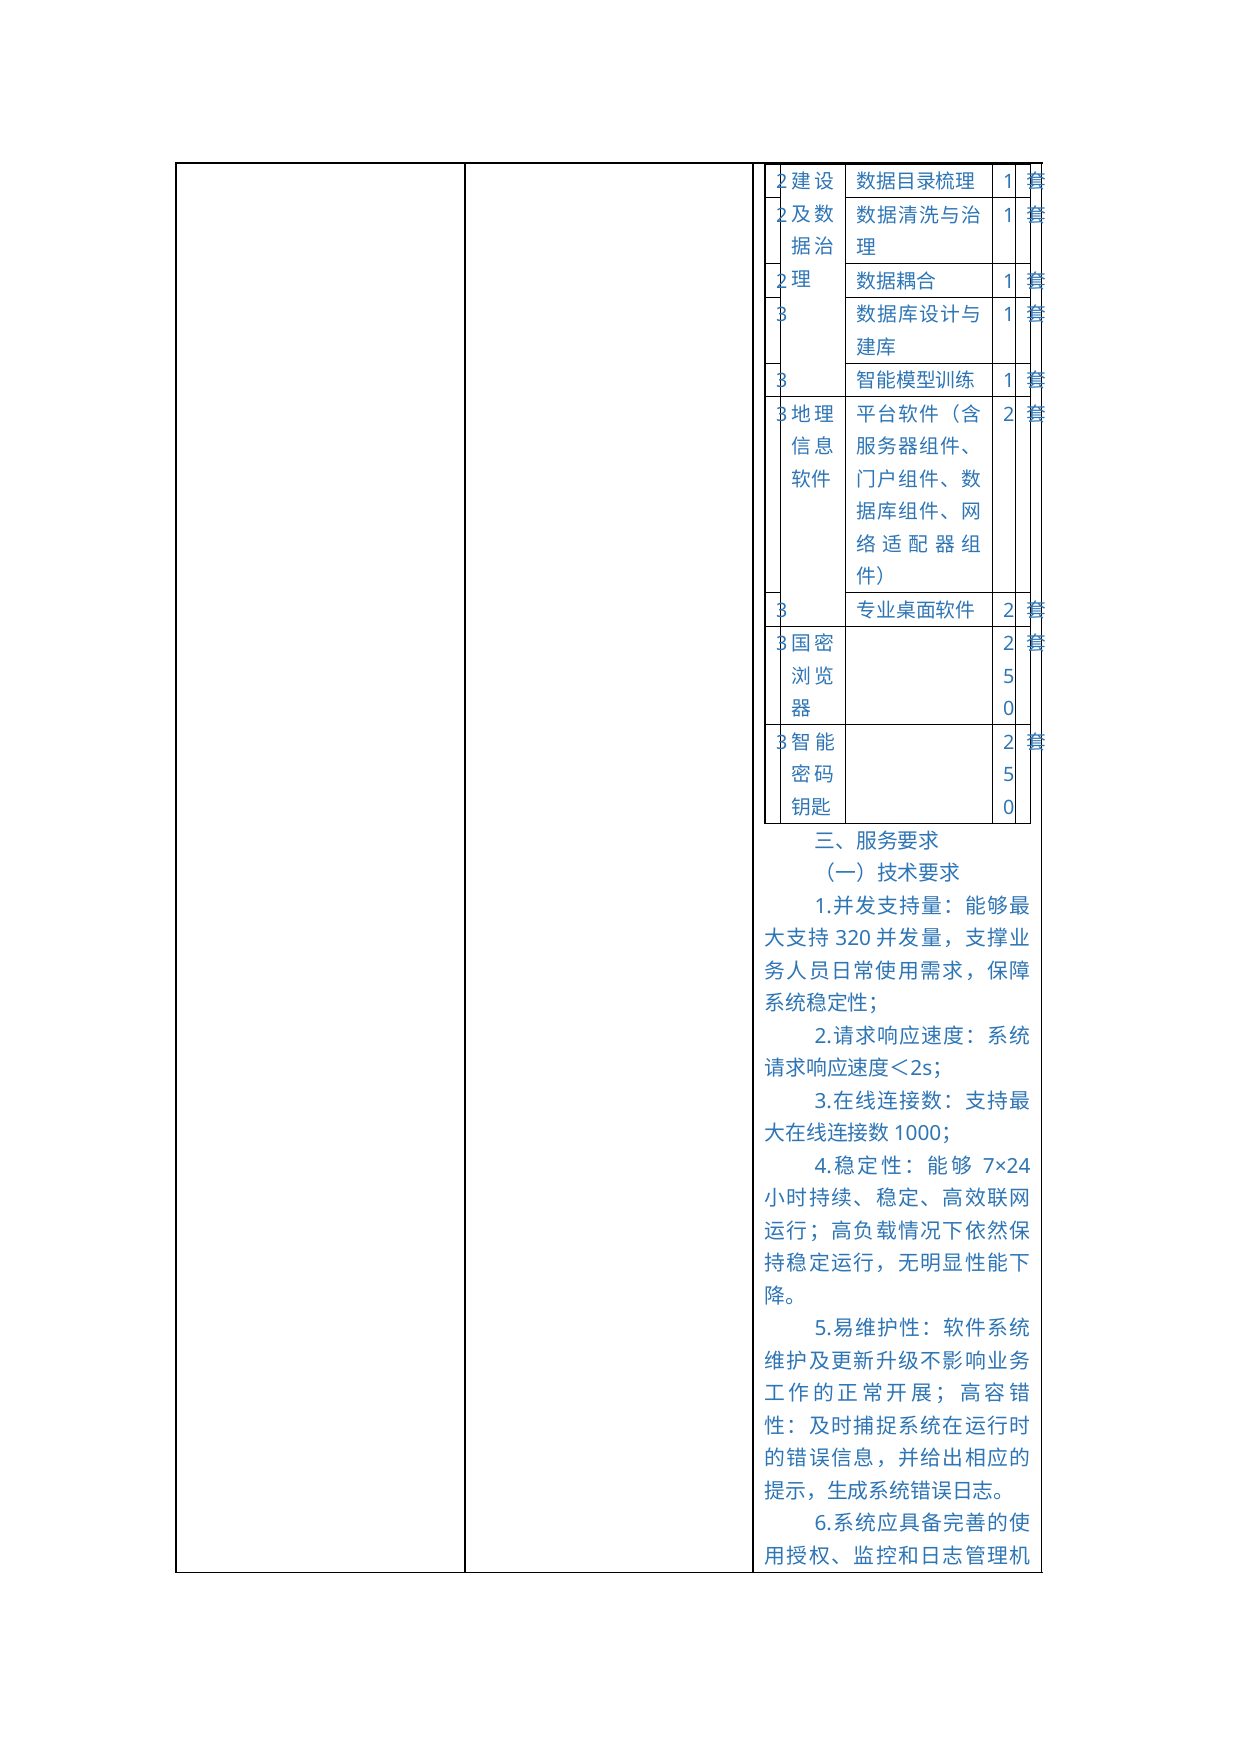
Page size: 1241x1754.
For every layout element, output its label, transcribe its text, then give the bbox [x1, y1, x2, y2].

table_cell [754, 164, 1041, 1571]
table_cell 1 [177, 164, 464, 1571]
table_cell [466, 164, 752, 1571]
